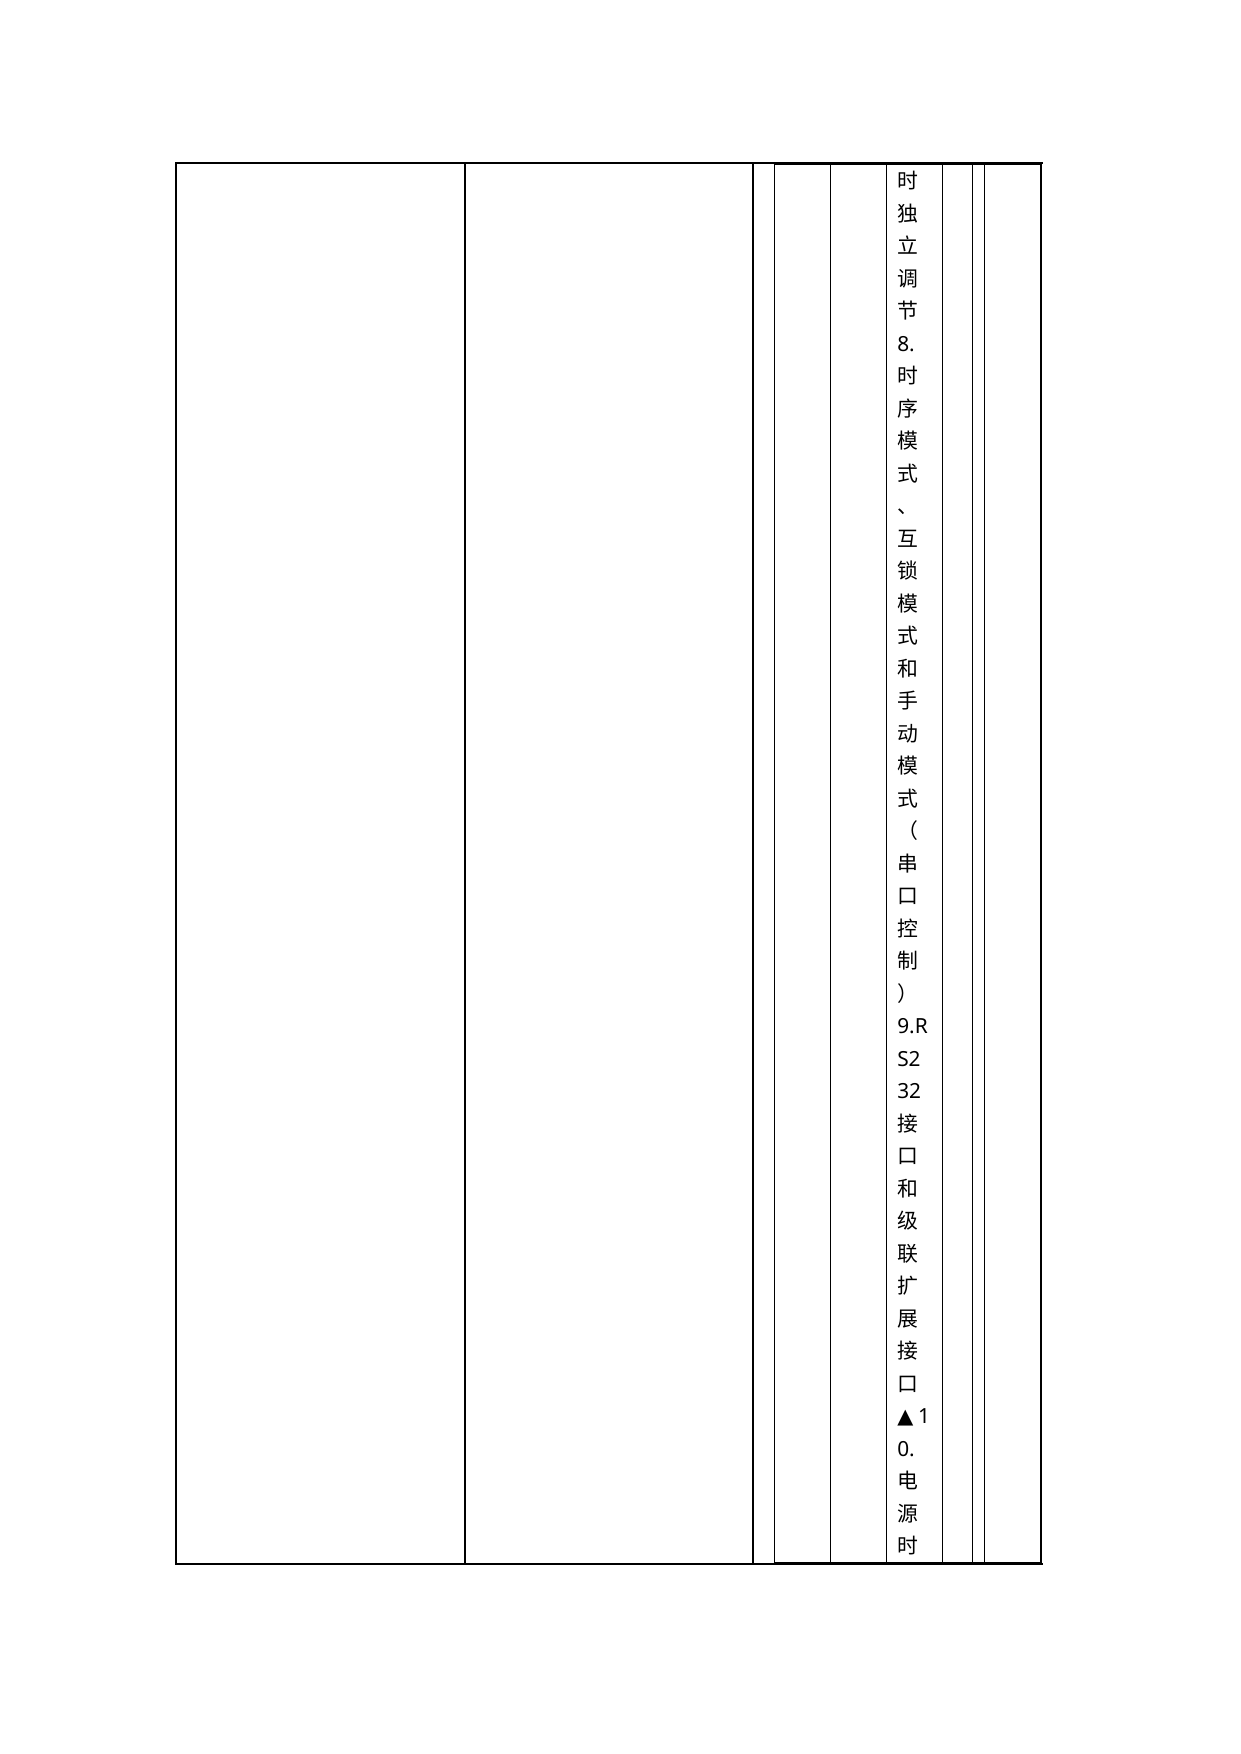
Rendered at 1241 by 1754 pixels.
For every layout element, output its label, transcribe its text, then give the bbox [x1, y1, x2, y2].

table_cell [754, 164, 774, 1563]
table_cell [466, 164, 752, 1563]
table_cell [985, 165, 1040, 1562]
table_cell 1 [177, 164, 464, 1563]
